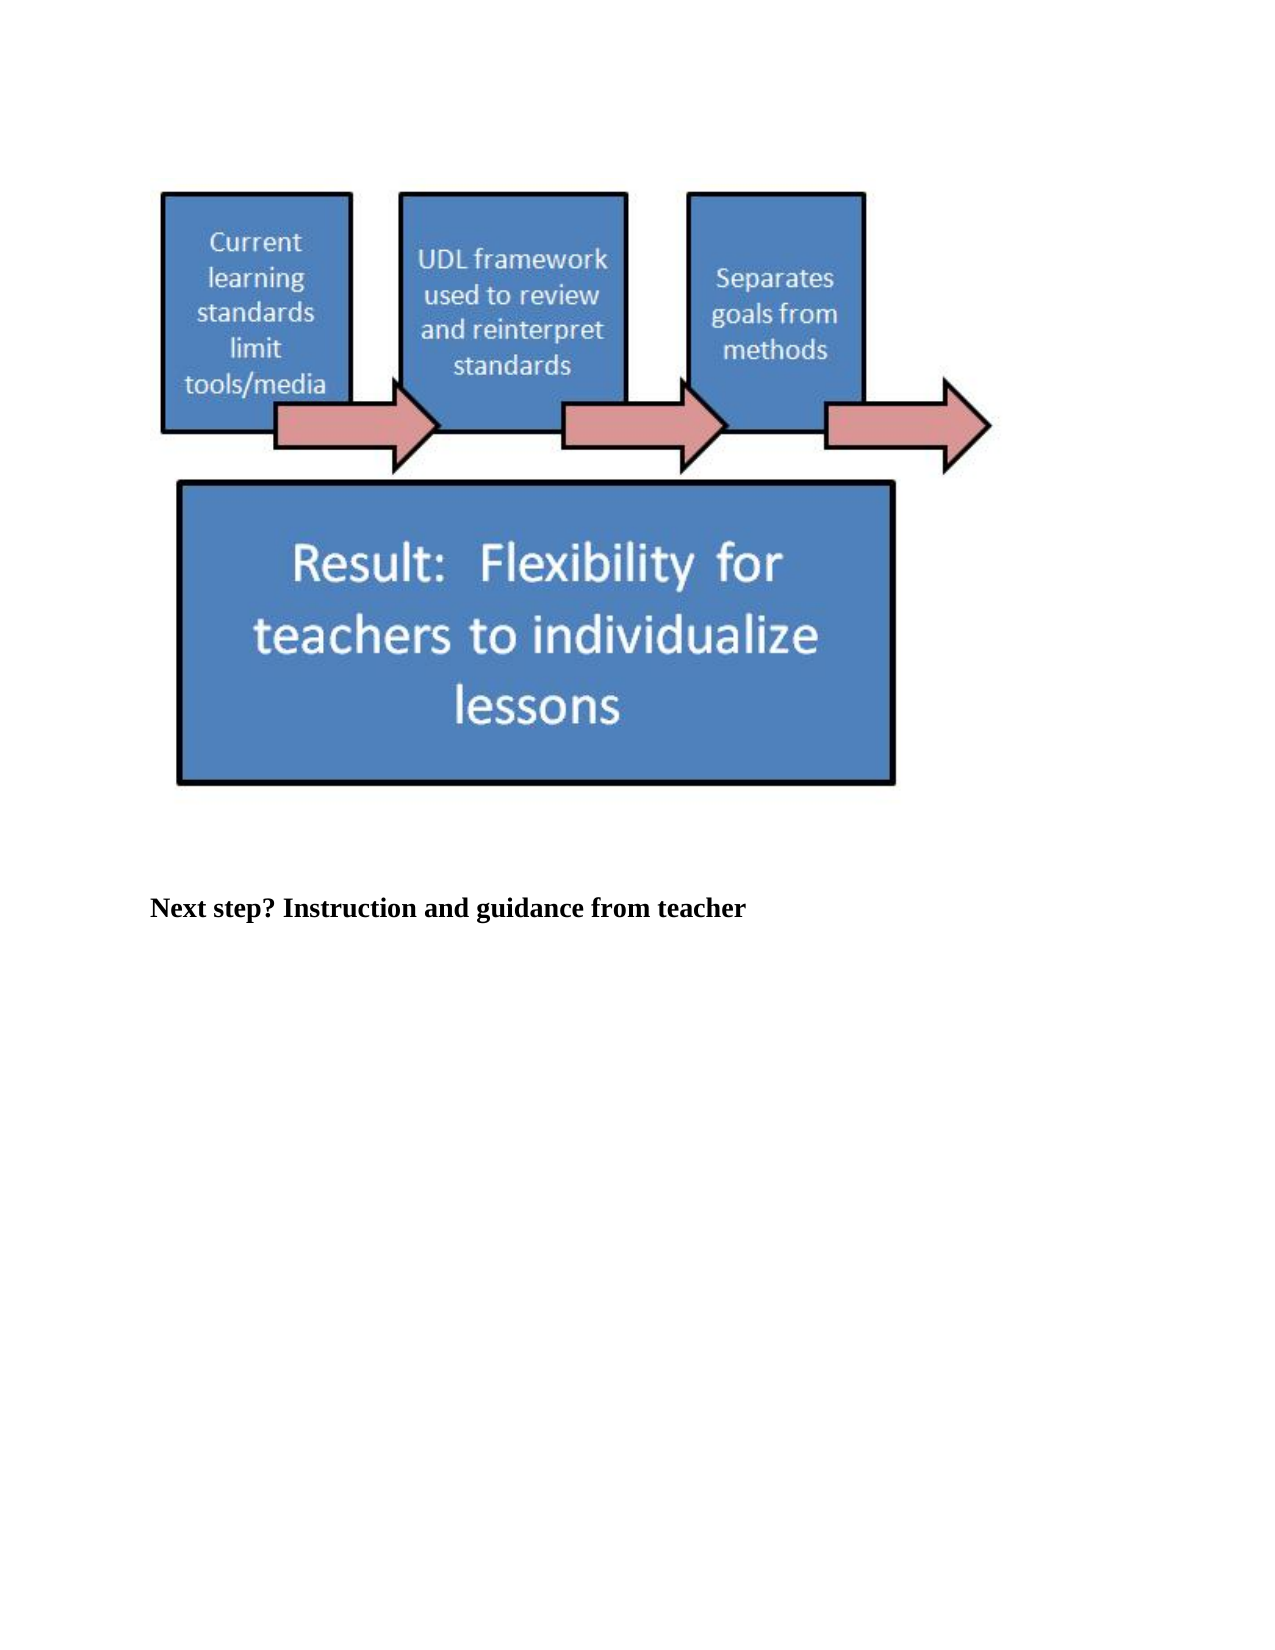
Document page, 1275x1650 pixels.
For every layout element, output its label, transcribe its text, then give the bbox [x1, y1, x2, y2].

text Next step? Instruction and guidance from teacher [150, 891, 1125, 923]
picture [150, 178, 1012, 805]
